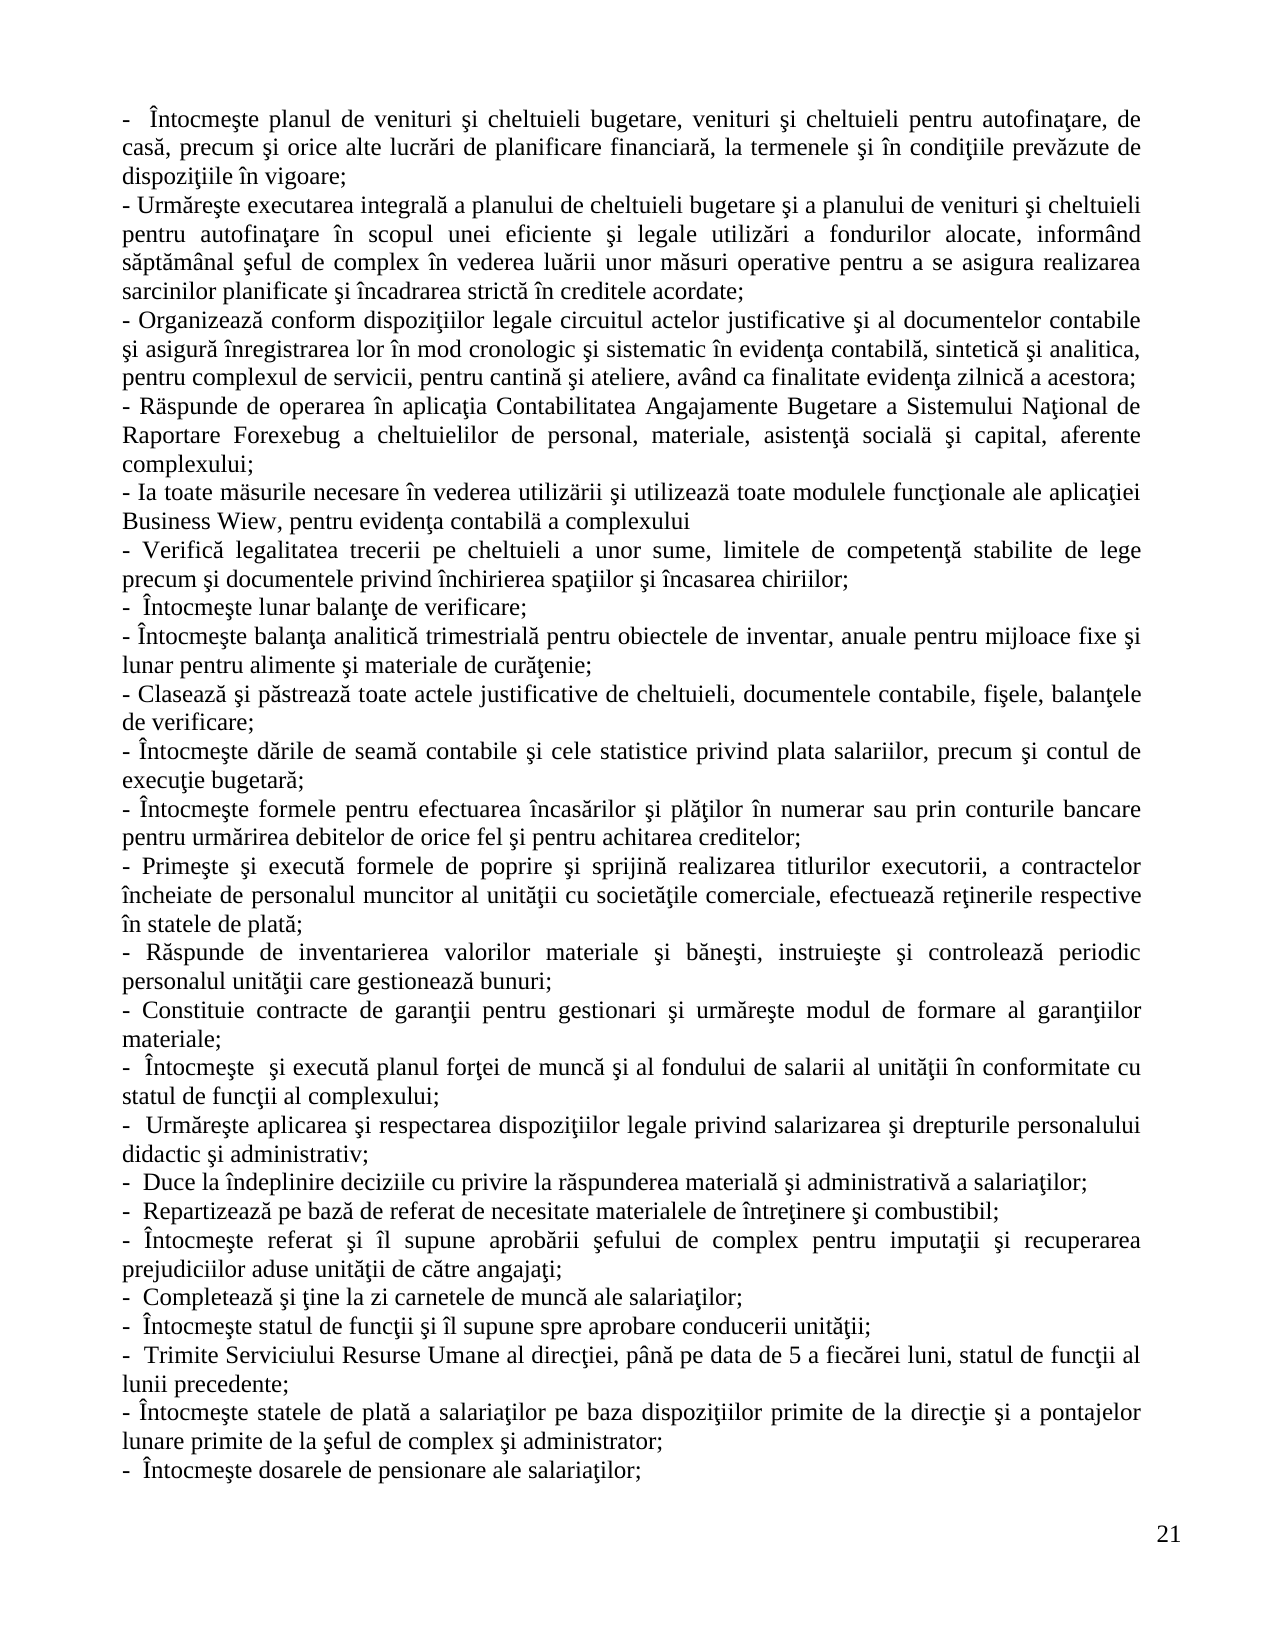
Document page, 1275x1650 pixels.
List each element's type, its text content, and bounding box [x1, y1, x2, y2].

text - Primeşte şi execută formele de poprire şi sprijină realizarea titlurilor executorii, a contractelor încheiate de personalul muncitor al unităţii cu societăţile comerciale, efectuează reţinerile respective în statele de plată; [122, 851, 1142, 937]
text - Räspunde de operarea în aplicaţia Contabilitatea Angajamente Bugetare a Sistemului Naţional de Raportare Forexebug a cheltuielilor de personal, materiale, asistenţä socialä şi capital, aferente complexului; [122, 391, 1142, 477]
text - Repartizează pe bază de referat de necesitate materialele de întreţinere şi combustibil; [122, 1196, 1142, 1225]
text - Duce la îndeplinire deciziile cu privire la răspunderea materială şi administrativă a salariaţilor; [122, 1167, 1142, 1196]
text - Întocmeşte referat şi îl supune aprobării şefului de complex pentru imputaţii şi recuperarea prejudiciilor aduse unităţii de către angajaţi; [122, 1225, 1142, 1282]
text - Urmăreşte executarea integrală a planului de cheltuieli bugetare şi a planului de venituri şi cheltuieli pentru autofinaţare în scopul unei eficiente şi legale utilizări a fondurilor alocate, informând săptămânal şeful de complex în vederea luării unor măsuri operative pentru a se asigura realizarea sarcinilor planificate şi încadrarea strictă în creditele acordate; [122, 190, 1142, 305]
text - Întocmeşte statul de funcţii şi îl supune spre aprobare conducerii unităţii; [122, 1311, 1142, 1340]
text - Ia toate mäsurile necesare în vederea utilizärii şi utilizeazä toate modulele funcţionale ale aplicaţiei Business Wiew, pentru evidenţa contabilä a complexului [122, 477, 1142, 535]
text - Întocmeşte lunar balanţe de verificare; [122, 592, 1142, 621]
text - Completează şi ţine la zi carnetele de muncă ale salariaţilor; [122, 1282, 1142, 1311]
text - Întocmeşte şi execută planul forţei de muncă şi al fondului de salarii al unităţii în conformitate cu statul de funcţii al complexului; [122, 1052, 1142, 1110]
text - Constituie contracte de garanţii pentru gestionari şi urmăreşte modul de formare al garanţiilor materiale; [122, 995, 1142, 1052]
text - Întocmeşte dările de seamă contabile şi cele statistice privind plata salariilor, precum şi contul de execuţie bugetară; [122, 736, 1142, 794]
text - Întocmeşte planul de venituri şi cheltuieli bugetare, venituri şi cheltuieli pentru autofinaţare, de casă, precum şi orice alte lucrări de planificare financiară, la termenele şi în condiţiile prevăzute de dispoziţiile în vigoare; [122, 104, 1142, 190]
text - Întocmeşte statele de plată a salariaţilor pe baza dispoziţiilor primite de la direcţie şi a pontajelor lunare primite de la şeful de complex şi administrator; [122, 1397, 1142, 1455]
text - Urmăreşte aplicarea şi respectarea dispoziţiilor legale privind salarizarea şi drepturile personalului didactic şi administrativ; [122, 1110, 1142, 1167]
text - Întocmeşte balanţa analitică trimestrială pentru obiectele de inventar, anuale pentru mijloace fixe şi lunar pentru alimente şi materiale de curăţenie; [122, 621, 1142, 679]
text - Întocmeşte formele pentru efectuarea încasărilor şi plăţilor în numerar sau prin conturile bancare pentru urmărirea debitelor de orice fel şi pentru achitarea creditelor; [122, 794, 1142, 851]
text - Trimite Serviciului Resurse Umane al direcţiei, până pe data de 5 a fiecărei luni, statul de funcţii al lunii precedente; [122, 1340, 1142, 1397]
text - Întocmeşte dosarele de pensionare ale salariaţilor; [122, 1455, 1142, 1484]
text - Răspunde de inventarierea valorilor materiale şi băneşti, instruieşte şi controlează periodic personalul unităţii care gestionează bunuri; [122, 937, 1142, 995]
text - Clasează şi păstrează toate actele justificative de cheltuieli, documentele contabile, fişele, balanţele de verificare; [122, 679, 1142, 736]
text - Organizează conform dispoziţiilor legale circuitul actelor justificative şi al documentelor contabile şi asigură înregistrarea lor în mod cronologic şi sistematic în evidenţa contabilă, sintetică şi analitica, pentru complexul de servicii, pentru cantină şi ateliere, având ca finalitate evidenţa zilnică a acestora; [122, 305, 1142, 391]
text - Verifică legalitatea trecerii pe cheltuieli a unor sume, limitele de competenţă stabilite de lege precum şi documentele privind închirierea spaţiilor şi încasarea chiriilor; [122, 535, 1142, 592]
